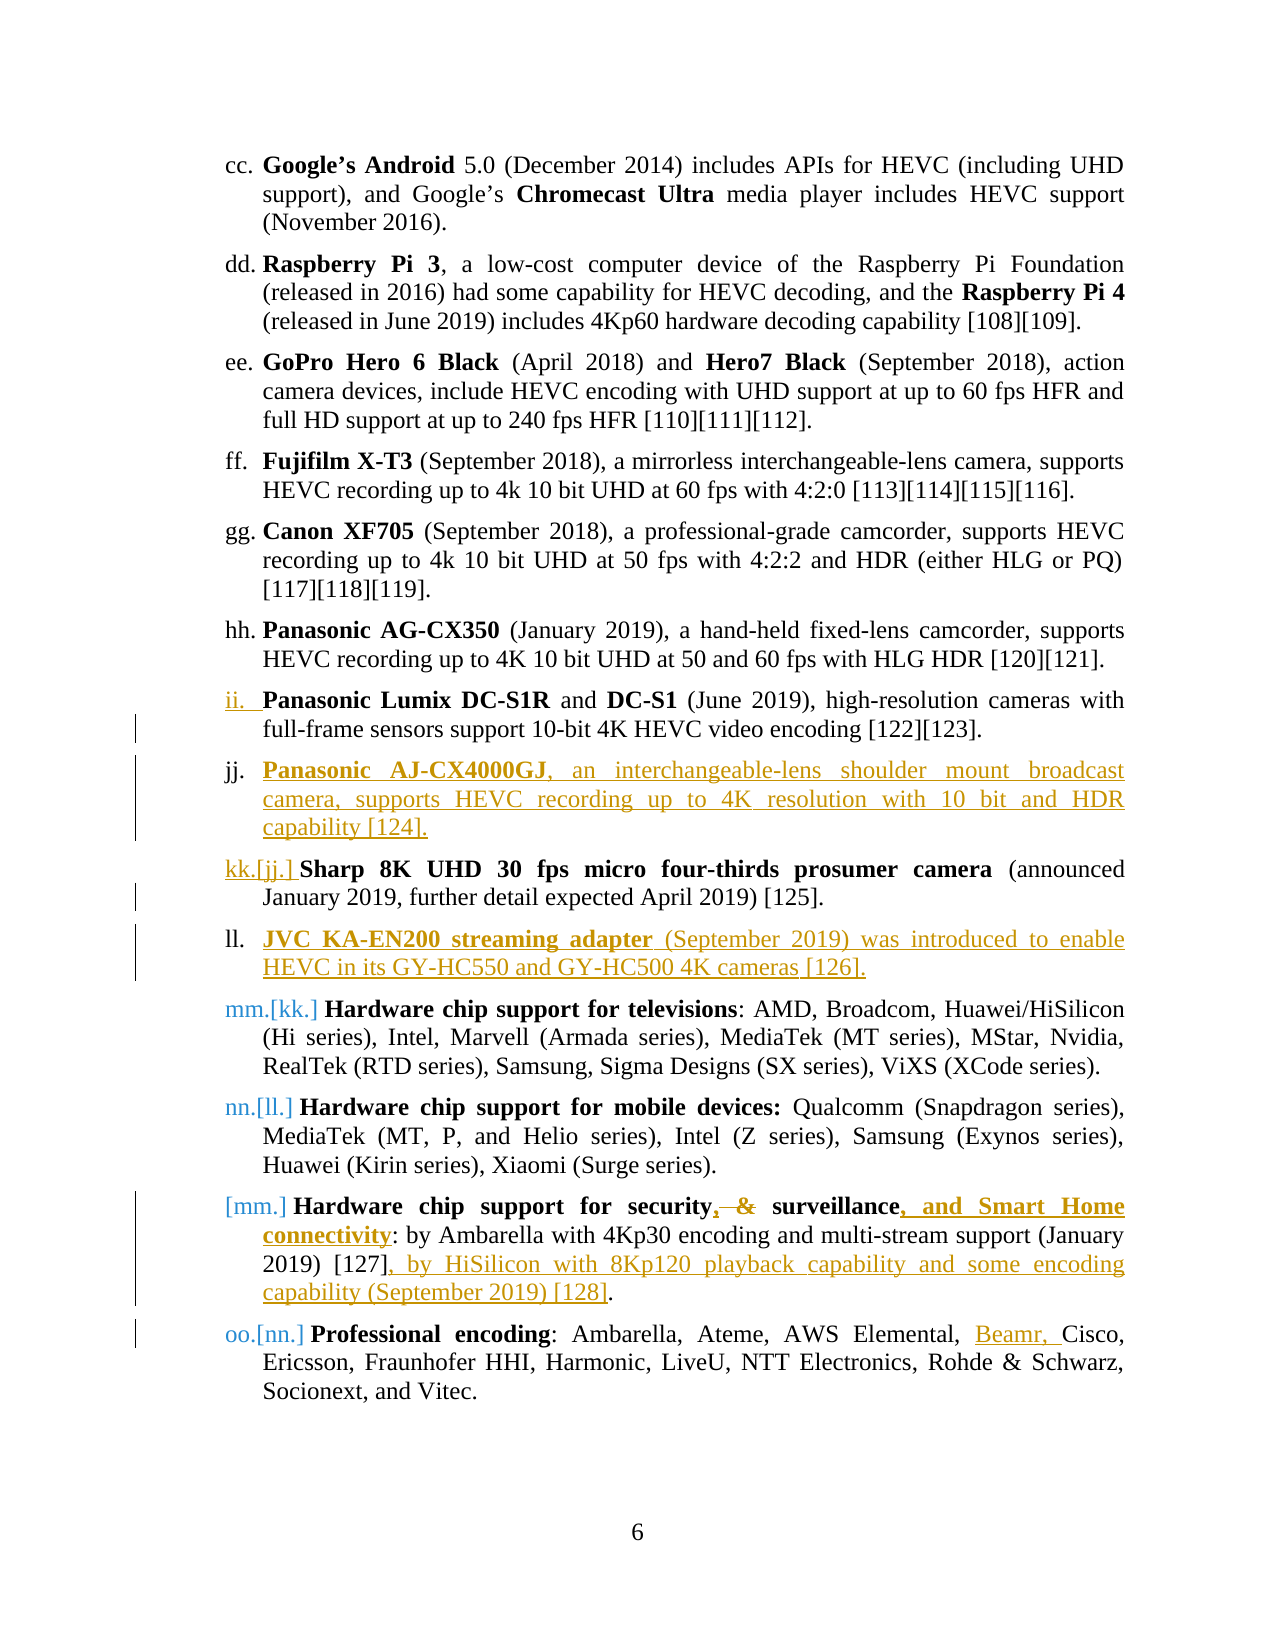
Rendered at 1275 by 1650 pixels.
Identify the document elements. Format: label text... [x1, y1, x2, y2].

list Raspberry Pi 3, a low-cost computer device of the Raspberry Pi Foundation (released in 2016) had some capability for HEVC decoding, and the Raspberry Pi 4 (released in June 2019) includes 4Kp60 hardware decoding capability [108][109]. [225, 249, 1125, 335]
list Hardware chip support for televisions: AMD, Broadcom, Huawei/HiSilicon (Hi series), Intel, Marvell (Armada series), MediaTek (MT series), MStar, Nvidia, RealTek (RTD series), Samsung, Sigma Designs (SX series), ViXS (XCode series). [225, 994, 1125, 1080]
list Professional encoding: Ambarella, Ateme, AWS Elemental, Cisco, Ericsson, Fraunhofer HHI, Harmonic, LiveU, NTT Electronics, Rohde & Schwarz, Socionext, and Vitec. [225, 1319, 1125, 1405]
list [126] [225, 924, 1125, 981]
list Canon XF705 (September 2018), a professional-grade camcorder, supports HEVC recording up to 4k 10 bit UHD at 50 fps with 4:2:2 and HDR (either HLG or PQ) [117][118][119]. [225, 516, 1125, 602]
list Panasonic Lumix DC-S1R and DC-S1 (June 2019), high-resolution cameras with full-frame sensors support 10-bit 4K HEVC video encoding [122][123]. [225, 685, 1125, 742]
list [124] [225, 755, 1125, 841]
list Hardware chip support for mobile devices: Qualcomm (Snapdragon series), MediaTek (MT, P, and Helio series), Intel (Z series), Samsung (Exynos series), Huawei (Kirin series), Xiaomi (Surge series). [225, 1092, 1125, 1179]
list Panasonic AG-CX350 (January 2019), a hand-held fixed-lens camcorder, supports HEVC recording up to 4K 10 bit UHD at 50 and 60 fps with HLG HDR [120][121]. [225, 615, 1125, 672]
list GoPro Hero 6 Black (April 2018) and Hero7 Black (September 2018), action camera devices, include HEVC encoding with UHD support at up to 60 fps HFR and full HD support at up to 240 fps HFR [110][111][112]. [225, 347, 1125, 434]
list Hardware chip support for security surveillance: by Ambarella with 4Kp30 encoding and multi-stream support (January 2019) [127][128]. [225, 1191, 1125, 1306]
list Sharp 8K UHD 30 fps micro four-thirds prosumer camera (announced January 2019, further detail expected April 2019) [125]. [225, 854, 1125, 911]
list Google’s Android 5.0 (December 2014) includes APIs for HEVC (including UHD support), and Google’s Chromecast Ultra media player includes HEVC support (November 2016). [225, 150, 1125, 236]
list Fujifilm X-T3 (September 2018), a mirrorless interchangeable-lens camera, supports HEVC recording up to 4k 10 bit UHD at 60 fps with 4:2:0 [113][114][115][116]. [225, 446, 1125, 504]
